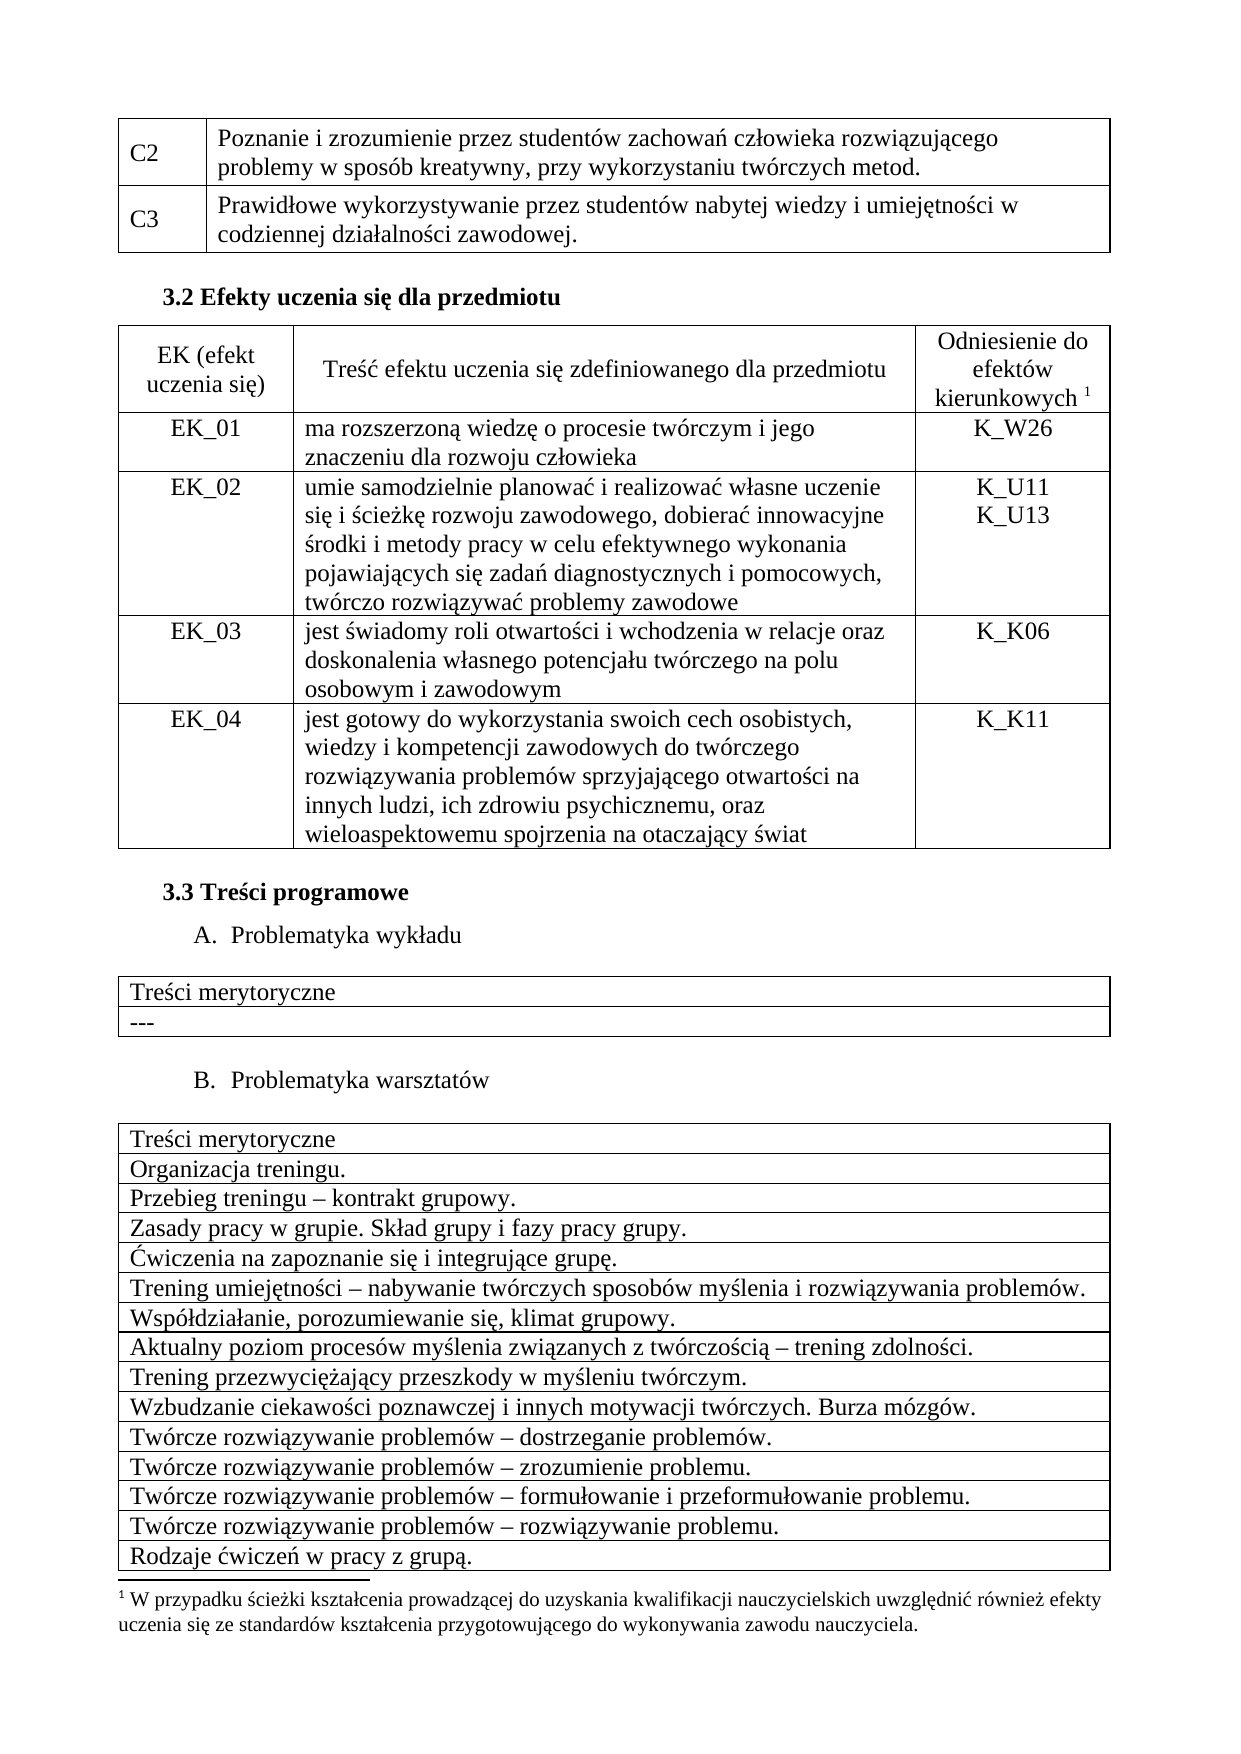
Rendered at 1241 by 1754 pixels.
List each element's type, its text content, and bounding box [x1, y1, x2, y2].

table_cell K_U11 K_U13 [916, 472, 1109, 615]
table_cell EK_02 [119, 472, 293, 615]
table_cell C2 [119, 119, 206, 185]
table_cell C3 [119, 186, 206, 252]
table_header Treści merytoryczne [119, 1124, 1109, 1153]
table_cell Wzbudzanie ciekawości poznawczej i innych motywacji twórczych. Burza mózgów. [119, 1392, 1109, 1421]
table_cell EK_03 [119, 616, 293, 703]
text 3.2 Efekty uczenia się dla przedmiotu [162, 282, 1122, 310]
table_header EK (efekt uczenia się) [119, 326, 293, 412]
table_cell Rodzaje ćwiczeń w pracy z grupą. [119, 1541, 1109, 1570]
table_cell Twórcze rozwiązywanie problemów – rozwiązywanie problemu. [119, 1511, 1109, 1540]
table_cell Przebieg treningu – kontrakt grupowy. [119, 1184, 1109, 1212]
table_cell Trening przezwyciężający przeszkody w myśleniu twórczym. [119, 1362, 1109, 1391]
table_cell EK_01 [119, 413, 293, 471]
table_cell jest świadomy roli otwartości i wchodzenia w relacje oraz doskonalenia własnego potencjału twórczego na polu osobowym i zawodowym [294, 616, 915, 703]
table_cell Poznanie i zrozumienie przez studentów zachowań człowieka rozwiązującego problemy w sposób kreatywny, przy wykorzystaniu twórczych metod. [207, 119, 1109, 185]
table_cell Współdziałanie, porozumiewanie się, klimat grupowy. [119, 1303, 1109, 1331]
table_cell Zasady pracy w grupie. Skład grupy i fazy pracy grupy. [119, 1213, 1109, 1242]
table_cell umie samodzielnie planować i realizować własne uczenie się i ścieżkę rozwoju zawodowego, dobierać innowacyjne środki i metody pracy w celu efektywnego wykonania pojawiających się zadań diagnostycznych i pomocowych, twórczo rozwiązywać problemy zawodowe [294, 472, 915, 615]
table_cell K_W26 [916, 413, 1109, 471]
table_cell Aktualny poziom procesów myślenia związanych z twórczością – trening zdolności. [119, 1333, 1109, 1361]
table_cell Ćwiczenia na zapoznanie się i integrujące grupę. [119, 1243, 1109, 1272]
table_cell --- [119, 1007, 1109, 1036]
table_cell K_K06 [916, 616, 1109, 703]
table_cell EK_04 [119, 704, 293, 847]
list 3.3 Treści programowe [162, 877, 1122, 906]
list Problematyka warsztatów [193, 1065, 1122, 1094]
table_cell Twórcze rozwiązywanie problemów – dostrzeganie problemów. [119, 1422, 1109, 1451]
table_header Treść efektu uczenia się zdefiniowanego dla przedmiotu [294, 326, 915, 412]
table_cell Trening umiejętności – nabywanie twórczych sposobów myślenia i rozwiązywania problemów. [119, 1273, 1109, 1302]
table_cell Organizacja treningu. [119, 1154, 1109, 1182]
table_cell jest gotowy do wykorzystania swoich cech osobistych, wiedzy i kompetencji zawodowych do twórczego rozwiązywania problemów sprzyjającego otwartości na innych ludzi, ich zdrowiu psychicznemu, oraz wieloaspektowemu spojrzenia na otaczający świat [294, 704, 915, 847]
table_cell Twórcze rozwiązywanie problemów – zrozumienie problemu. [119, 1452, 1109, 1480]
table_cell K_K11 [916, 704, 1109, 847]
table_header Odniesienie do efektów kierunkowych [916, 326, 1109, 412]
table_cell ma rozszerzoną wiedzę o procesie twórczym i jego znaczeniu dla rozwoju człowieka [294, 413, 915, 471]
table_cell Twórcze rozwiązywanie problemów – formułowanie i przeformułowanie problemu. [119, 1481, 1109, 1510]
table_cell Prawidłowe wykorzystywanie przez studentów nabytej wiedzy i umiejętności w codziennej działalności zawodowej. [207, 186, 1109, 252]
table_header Treści merytoryczne [119, 977, 1109, 1006]
list Problematyka wykładu [193, 920, 1122, 949]
